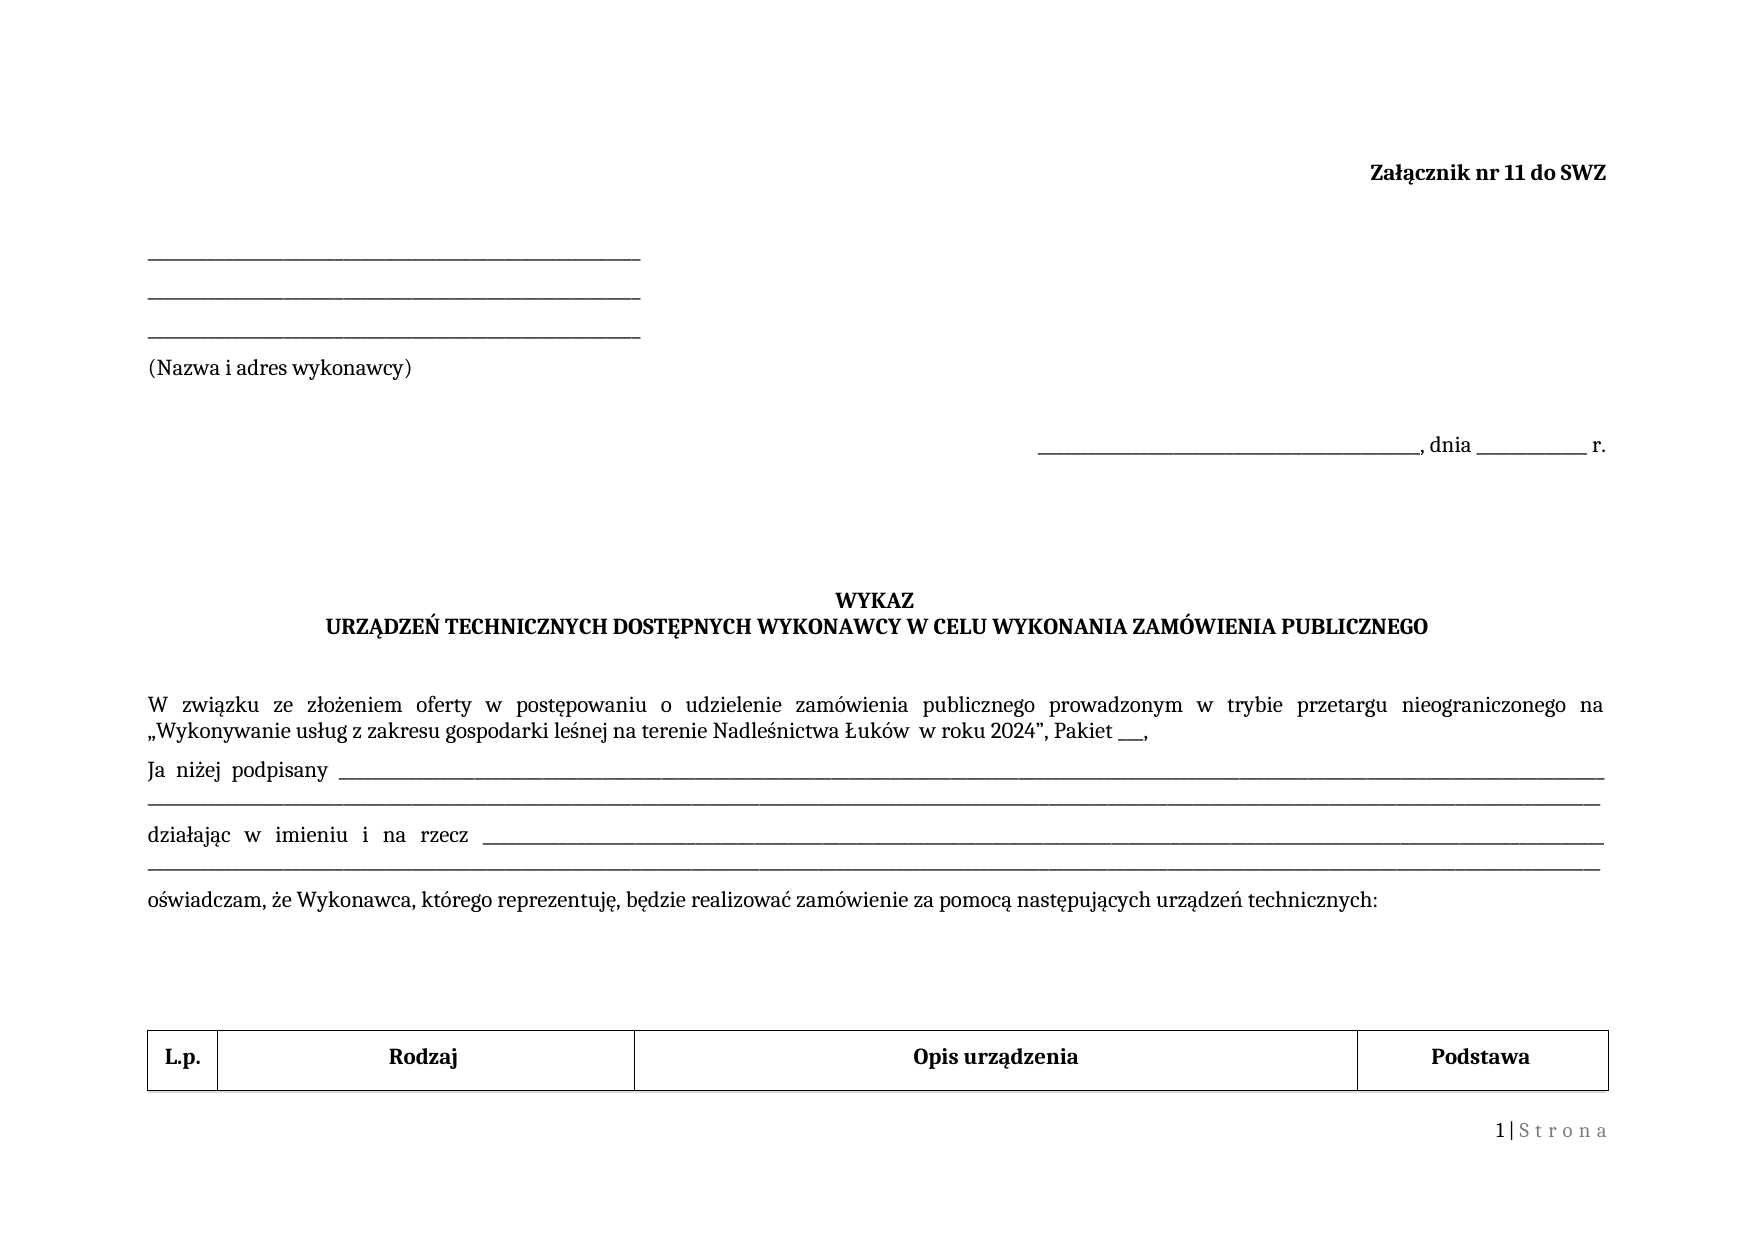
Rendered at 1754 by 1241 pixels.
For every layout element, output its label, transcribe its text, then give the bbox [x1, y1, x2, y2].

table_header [1358, 1031, 1608, 1090]
text WYKAZ URZĄDZEŃ TECHNICZNYCH DOSTĘPNYCH WYKONAWCY W CELU WYKONANIA ZAMÓWIENIA PUBLICZNEGO [148, 587, 1606, 640]
text W związku ze złożeniem oferty w postępowaniu o udzielenie zamówienia publicznego prowadzonym w trybie przetargu nieograniczonego na „Wykonywanie usług z zakresu gospodarki leśnej na terenie Nadleśnictwa Łuków w roku 2024”, Pakiet ___, [148, 692, 1606, 744]
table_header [635, 1031, 1357, 1090]
text oświadczam, że Wykonawca, którego reprezentuję, będzie realizować zamówienie za pomocą następujących urządzeń technicznych: [148, 887, 1606, 913]
text działając w imieniu i na rzecz ____________________________________________________________________________________________________________________________________ ___________________________________________________________________________________________________________________________________________________________________________ [148, 822, 1606, 875]
text __________________________________________________________ [148, 316, 1606, 342]
text _____________________________________________, dnia _____________ r. [148, 432, 1606, 458]
text (Nazwa i adres wykonawcy) [148, 354, 1606, 381]
text __________________________________________________________ [148, 277, 1606, 303]
table_header L.p. [148, 1031, 217, 1090]
text __________________________________________________________ [148, 238, 1606, 264]
text Ja niżej podpisany _____________________________________________________________________________________________________________________________________________________ ___________________________________________________________________________________________________________________________________________________________________________ [148, 757, 1606, 809]
table_header Rodzaj urządzenia [218, 1031, 634, 1090]
text Załącznik nr 11 do SWZ [148, 160, 1606, 186]
